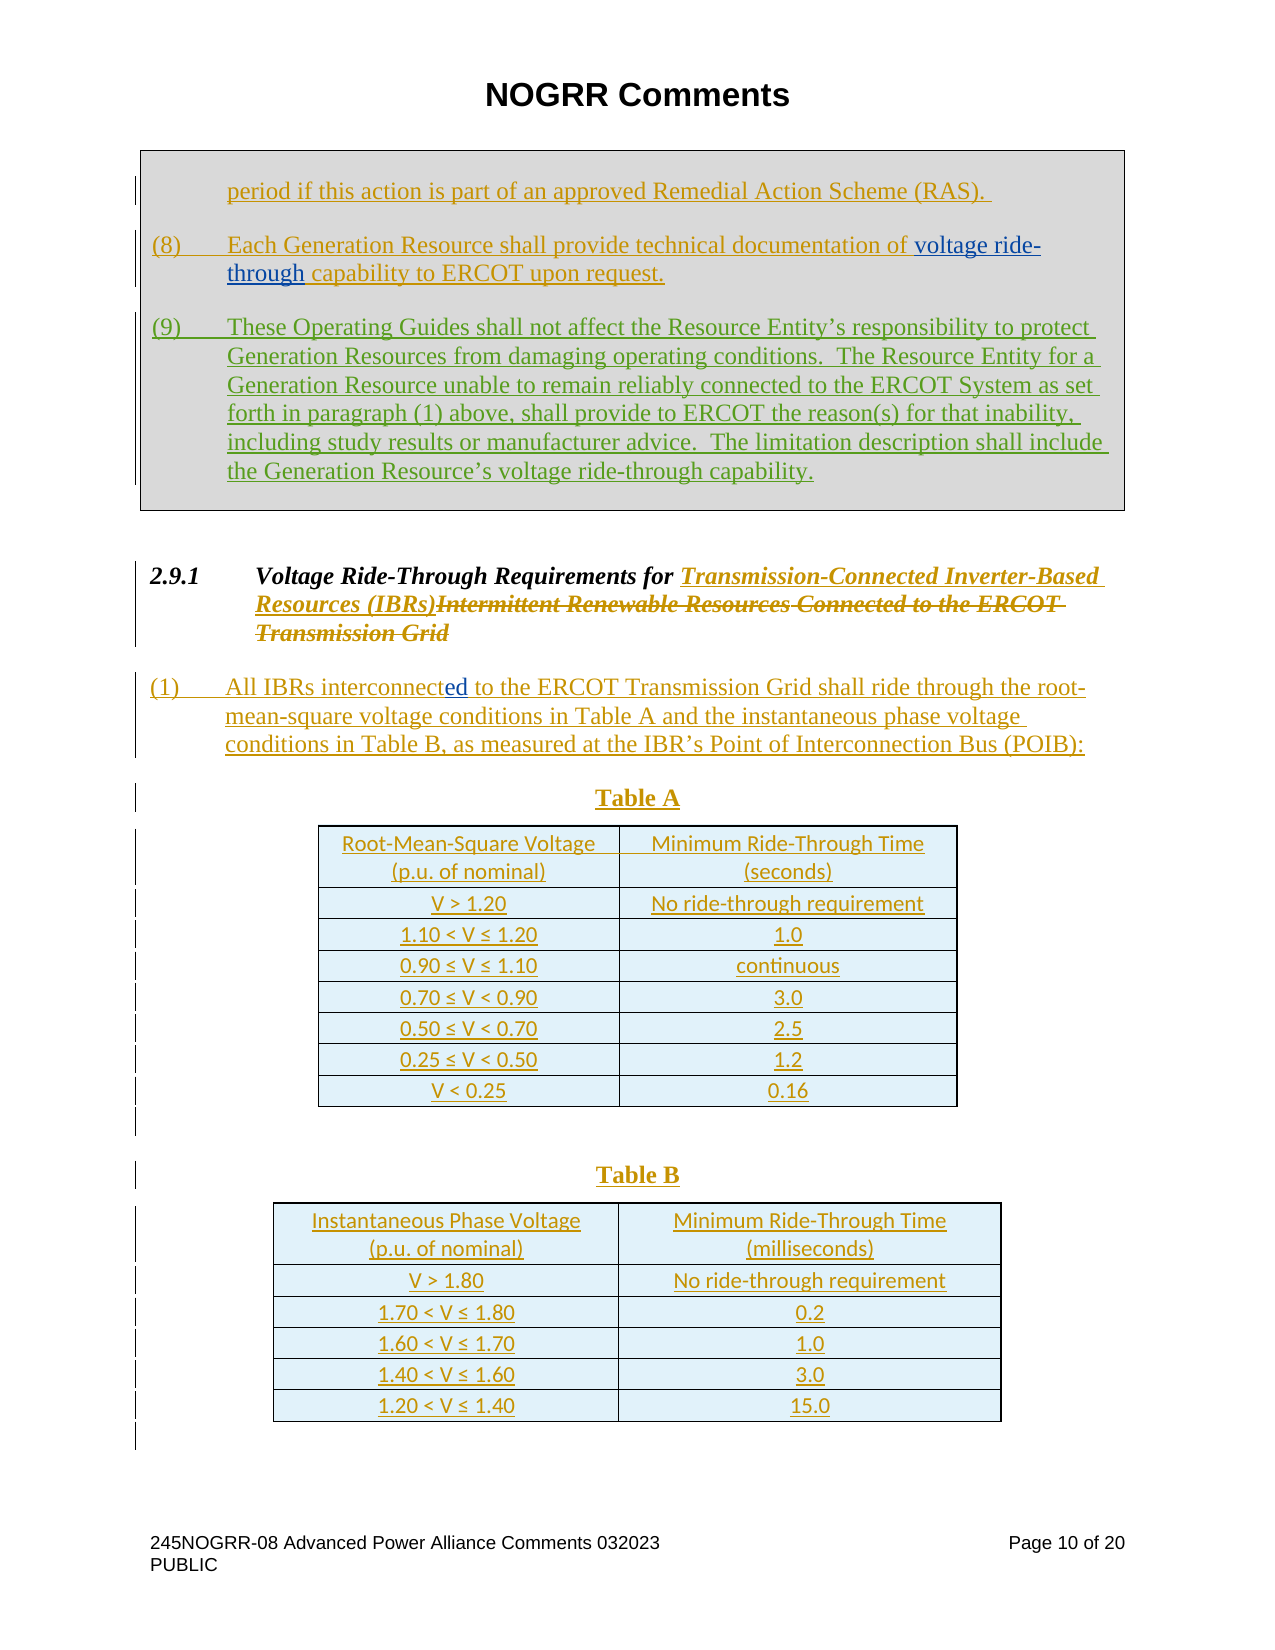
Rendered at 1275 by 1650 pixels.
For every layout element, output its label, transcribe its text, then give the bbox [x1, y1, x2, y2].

text 2.9.1 Voltage Ride-Through Requirements for [150, 561, 1125, 647]
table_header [141, 151, 1124, 510]
